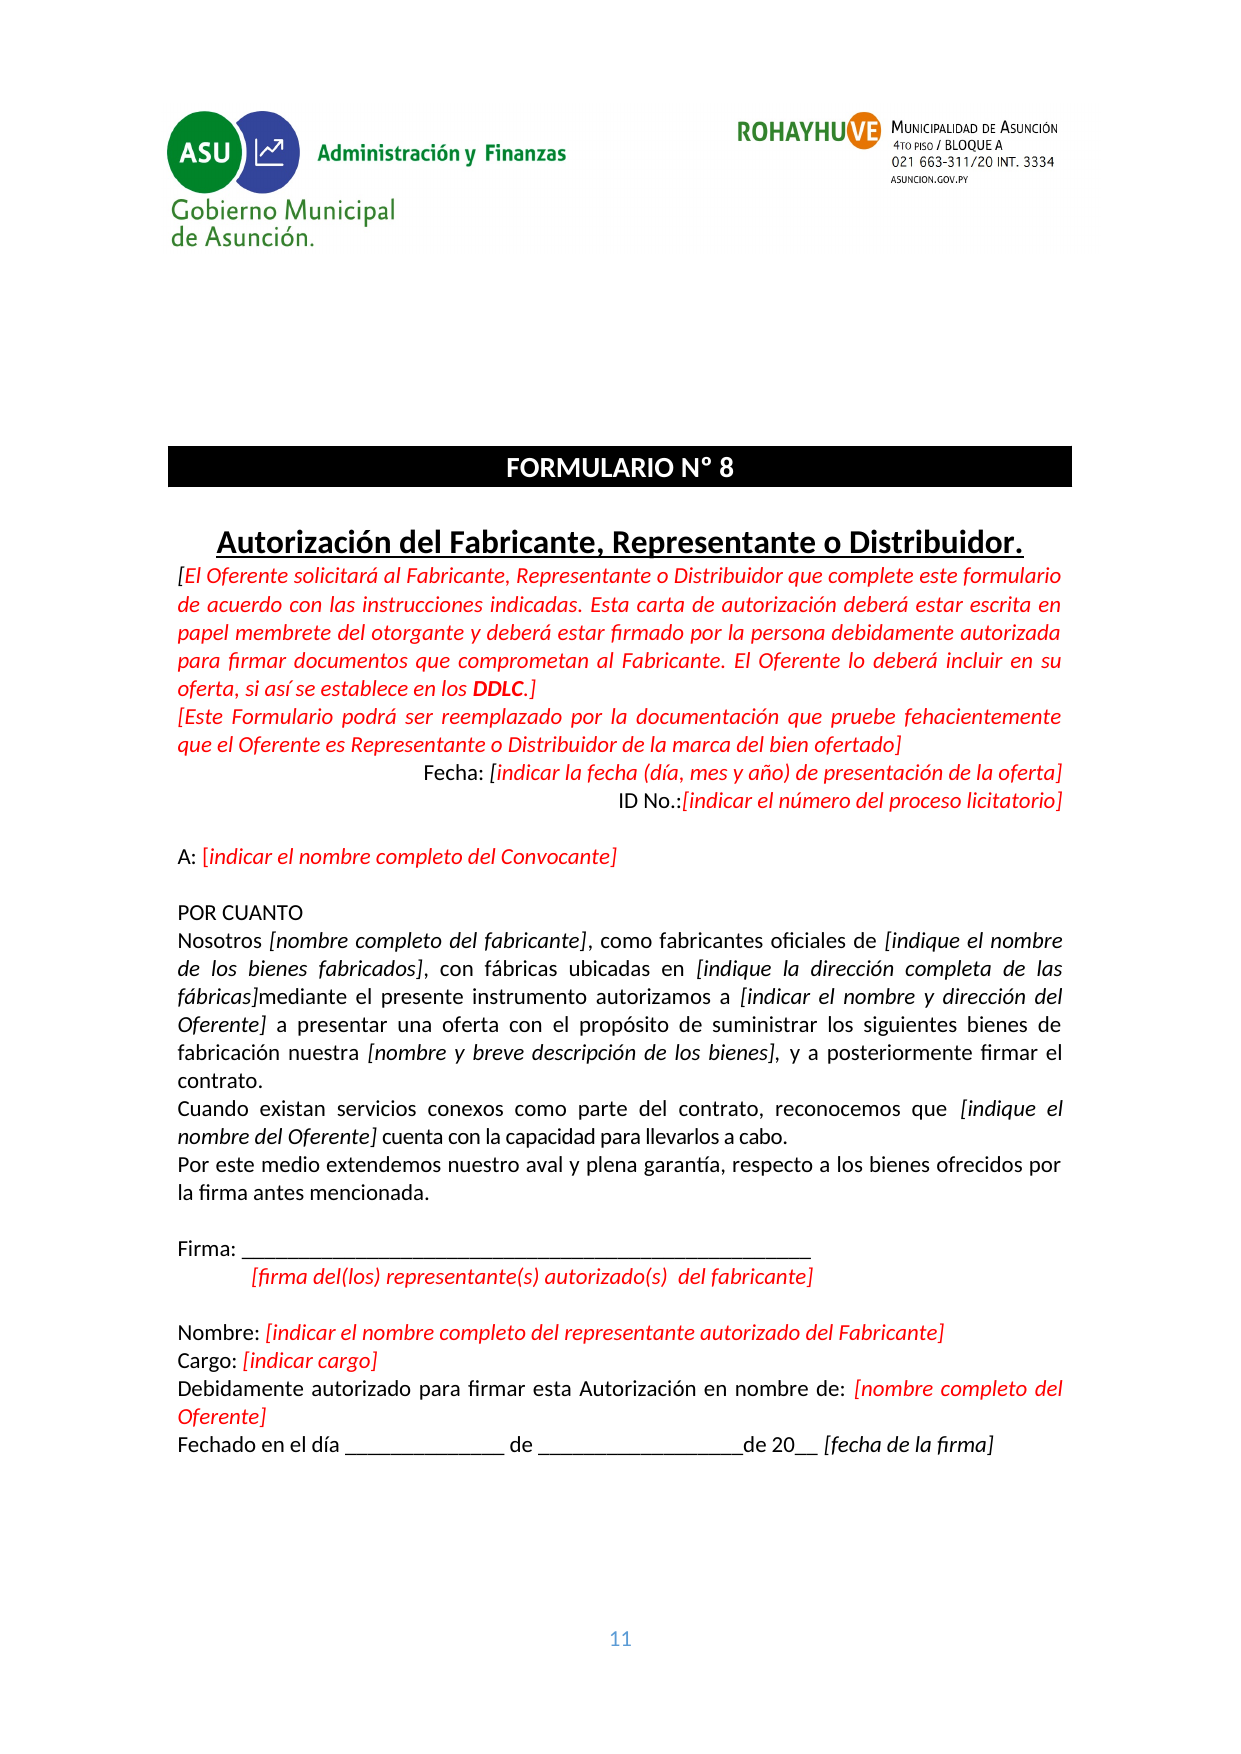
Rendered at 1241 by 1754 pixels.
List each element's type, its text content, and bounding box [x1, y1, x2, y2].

list POR CUANTO [177, 898, 1063, 926]
text ID No.:[indicar el número del proceso licitatorio] [177, 786, 1063, 814]
text FORMULARIO Nº 8 [169, 447, 1071, 486]
list [firma del(los) representante(s) autorizado(s) del fabricante] [177, 1262, 1063, 1290]
text [El Oferente solicitará al Fabricante, Representante o Distribuidor que complete este formulario de acuerdo con las instrucciones indicadas. Esta carta de autorización deberá estar escrita en papel membrete del otorgante y deberá estar firmado por la persona debidamente autorizada para firmar documentos que comprometan al Fabricante. El Oferente lo deberá incluir en su oferta, si así se establece en los DDLC.] [177, 562, 1063, 702]
list Debidamente autorizado para firmar esta Autorización en nombre de: [nombre completo del Oferente] [177, 1374, 1063, 1430]
list Cargo: [indicar cargo] [177, 1346, 1063, 1374]
list Nosotros [nombre completo del fabricante], como fabricantes oficiales de [indique el nombre de los bienes fabricados], con fábricas ubicadas en [indique la dirección completa de las fábricas]mediante el presente instrumento autorizamos a [indicar el nombre y dirección del Oferente] a presentar una oferta con el propósito de suministrar los siguientes bienes de fabricación nuestra [nombre y breve descripción de los bienes], y a posteriormente firmar el contrato. [177, 926, 1063, 1094]
list Por este medio extendemos nuestro aval y plena garantía, respecto a los bienes ofrecidos por la firma antes mencionada. [177, 1150, 1063, 1206]
text Fecha: [indicar la fecha (día, mes y año) de presentación de la oferta] [177, 758, 1063, 786]
list Cuando existan servicios conexos como parte del contrato, reconocemos que [indique el nombre del Oferente] cuenta con la capacidad para llevarlos a cabo. [177, 1094, 1063, 1150]
text Fechado en el día ______________ de __________________de 20__ [fecha de la firma] [177, 1430, 1063, 1458]
list Nombre: [indicar el nombre completo del representante autorizado del Fabricante] [177, 1318, 1063, 1346]
text A: [indicar el nombre completo del Convocante] [177, 842, 1063, 870]
picture [161, 103, 1102, 253]
text Autorización del Fabricante, Representante o Distribuidor. [177, 521, 1063, 562]
text Firma: __________________________________________________ [177, 1234, 1063, 1262]
text [Este Formulario podrá ser reemplazado por la documentación que pruebe fehacientemente que el Oferente es Representante o Distribuidor de la marca del bien ofertado] [177, 702, 1063, 758]
